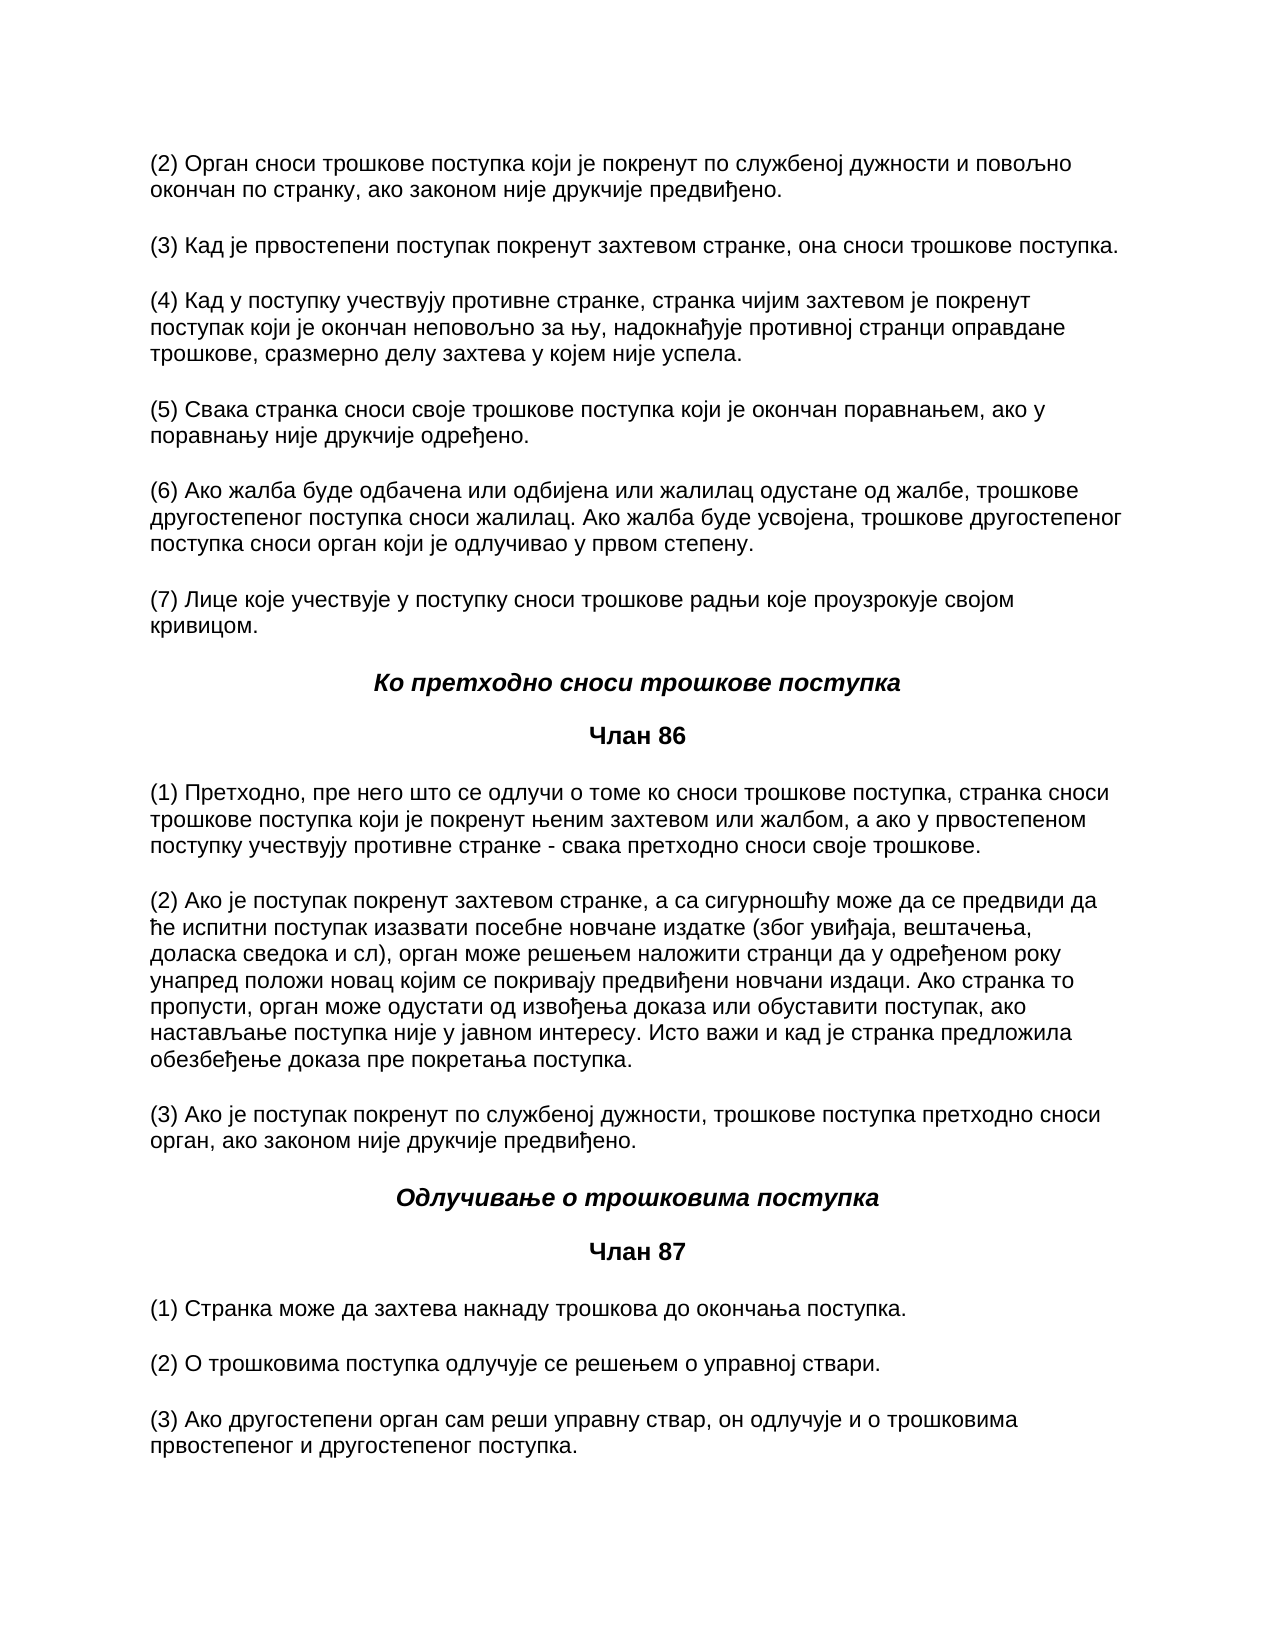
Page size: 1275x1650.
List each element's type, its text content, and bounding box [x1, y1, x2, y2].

text (1) Странка може да захтева накнаду трошкова до окончања поступка. [150, 1295, 1125, 1321]
text (3) Ако је поступак покренут по службеној дужности, трошкове поступка претходно сноси орган, ако законом није друкчије предвиђено. [150, 1101, 1125, 1154]
text (4) Кад у поступку учествују противне странке, странка чијим захтевом је покренут поступак који је окончан неповољно за њу, надокнађује противној странци оправдане трошкове, сразмерно делу захтева у којем није успела. [150, 287, 1125, 366]
text Члан 87 [150, 1237, 1125, 1266]
text (6) Ако жалба буде одбачена или одбијена или жалилац одустане од жалбе, трошкове другостепеног поступка сноси жалилац. Ако жалба буде усвојена, трошкове другостепеног поступка сноси орган који је одлучивао у првом степену. [150, 477, 1125, 557]
text (2) Орган сноси трошкове поступка који је покренут по службеној дужности и повољно окончан по странку, ако законом није друкчије предвиђено. [150, 150, 1125, 203]
text Члан 86 [150, 721, 1125, 750]
text (3) Ако другостепени орган сам реши управну ствар, он одлучује и о трошковима првостепеног и другостепеног поступка. [150, 1406, 1125, 1458]
text (5) Свака странка сноси своје трошкове поступка који је окончан поравнањем, ако у поравнању није друкчије одређено. [150, 396, 1125, 448]
text (1) Претходно, пре него што се одлучи о томе ко сноси трошкове поступка, странка сноси трошкове поступка који је покренут њеним захтевом или жалбом, а ако у првостепеном поступку учествују противне странке - свака претходно сноси своје трошкове. [150, 779, 1125, 858]
text (2) О трошковима поступка одлучује се решењем о управној ствари. [150, 1350, 1125, 1377]
text (3) Кад је првостепени поступак покренут захтевом странке, она сноси трошкове поступка. [150, 232, 1125, 258]
text (7) Лице које учествује у поступку сноси трошкове радњи које проузрокује својом кривицом. [150, 586, 1125, 638]
text Одлучивање о трошковима поступка [150, 1183, 1125, 1212]
text Ко претходно сноси трошкове поступка [150, 668, 1125, 696]
text (2) Ако је поступак покренут захтевом странке, а са сигурношћу може да се предвиди да ће испитни поступак изазвати посебне новчане издатке (због увиђаја, вештачења, доласка сведока и сл), орган може решењем наложити странци да у одређеном року унапред положи новац којим се покривају предвиђени новчани издаци. Ако странка то пропусти, орган може одустати од извођења доказа или обуставити поступак, ако настављање поступка није у јавном интересу. Исто важи и кад је странка предложила обезбеђење доказа пре покретања поступка. [150, 887, 1125, 1072]
